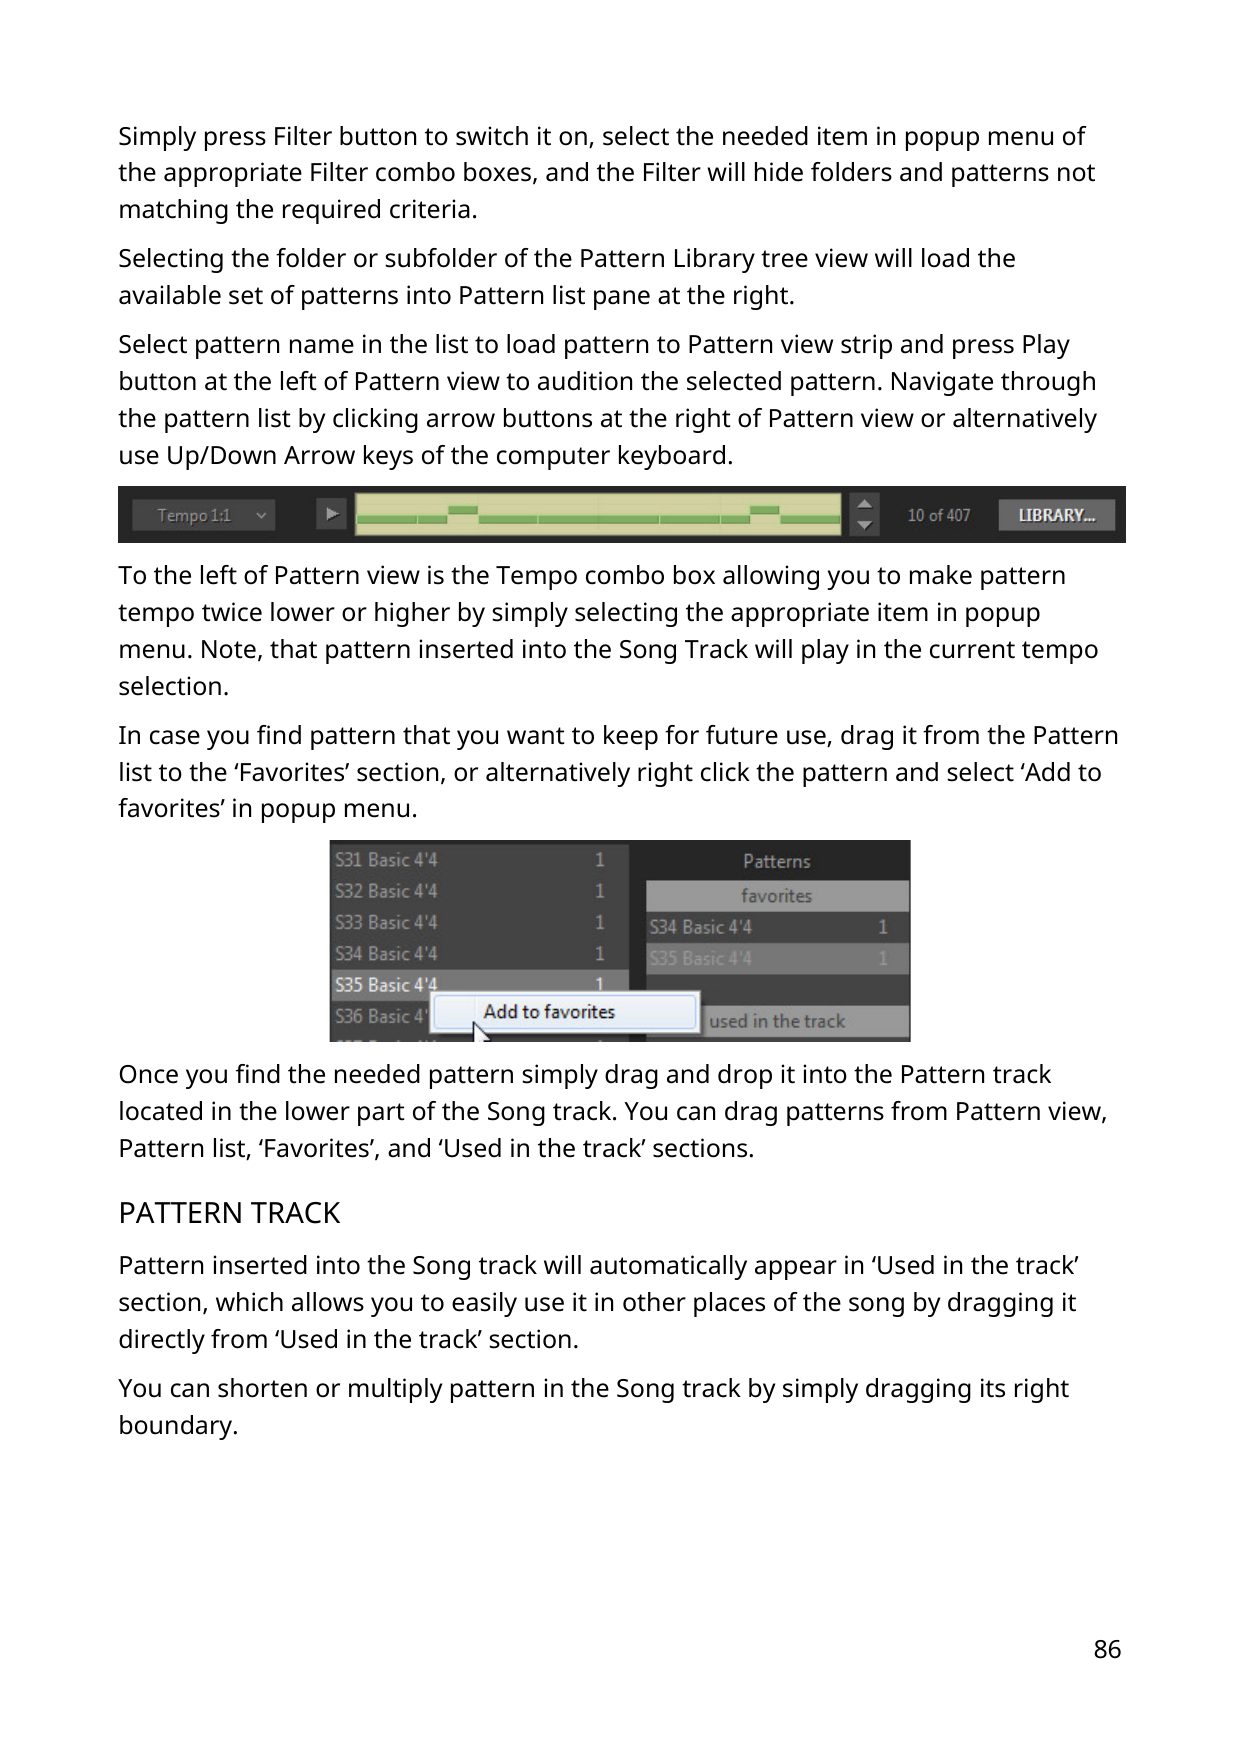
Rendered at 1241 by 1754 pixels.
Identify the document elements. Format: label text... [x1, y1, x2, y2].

text Pattern inserted into the Song track will automatically appear in ‘Used in the track’ section, which allows you to easily use it in other places of the song by dragging it directly from ‘Used in the track’ section. [118, 1248, 1122, 1355]
text To the left of Pattern view is the Tempo combo box allowing you to make pattern tempo twice lower or higher by simply selecting the appropriate item in popup menu. Note, that pattern inserted into the Song Track will play in the current tempo selection. [118, 558, 1122, 702]
text Select pattern name in the list to load pattern to Pattern view strip and press Play button at the left of Pattern view to audition the selected pattern. Navigate through the pattern list by clicking arrow buttons at the right of Pattern view or alternatively use Up/Down Arrow keys of the computer keyboard. [118, 327, 1122, 471]
picture [118, 486, 1126, 543]
subtitle Pattern Track [118, 1192, 1122, 1232]
text In case you find pattern that you want to keep for future use, drag it from the Pattern list to the ‘Favorites’ section, or alternatively right click the pattern and select ‘Add to favorites’ in popup menu. [118, 718, 1122, 825]
picture [329, 840, 911, 1042]
text Once you find the needed pattern simply drag and drop it into the Pattern track located in the lower part of the Song track. You can drag patterns from Pattern view, Pattern list, ‘Favorites’, and ‘Used in the track’ sections. [118, 1057, 1122, 1165]
text You can shorten or multiply pattern in the Song track by simply dragging its right boundary. [118, 1371, 1122, 1441]
text Selecting the folder or subfolder of the Pattern Library tree view will load the available set of patterns into Pattern list pane at the right. [118, 241, 1122, 312]
text Simply press Filter button to switch it on, select the needed item in popup menu of the appropriate Filter combo boxes, and the Filter will hide folders and patterns not matching the required criteria. [118, 118, 1122, 226]
